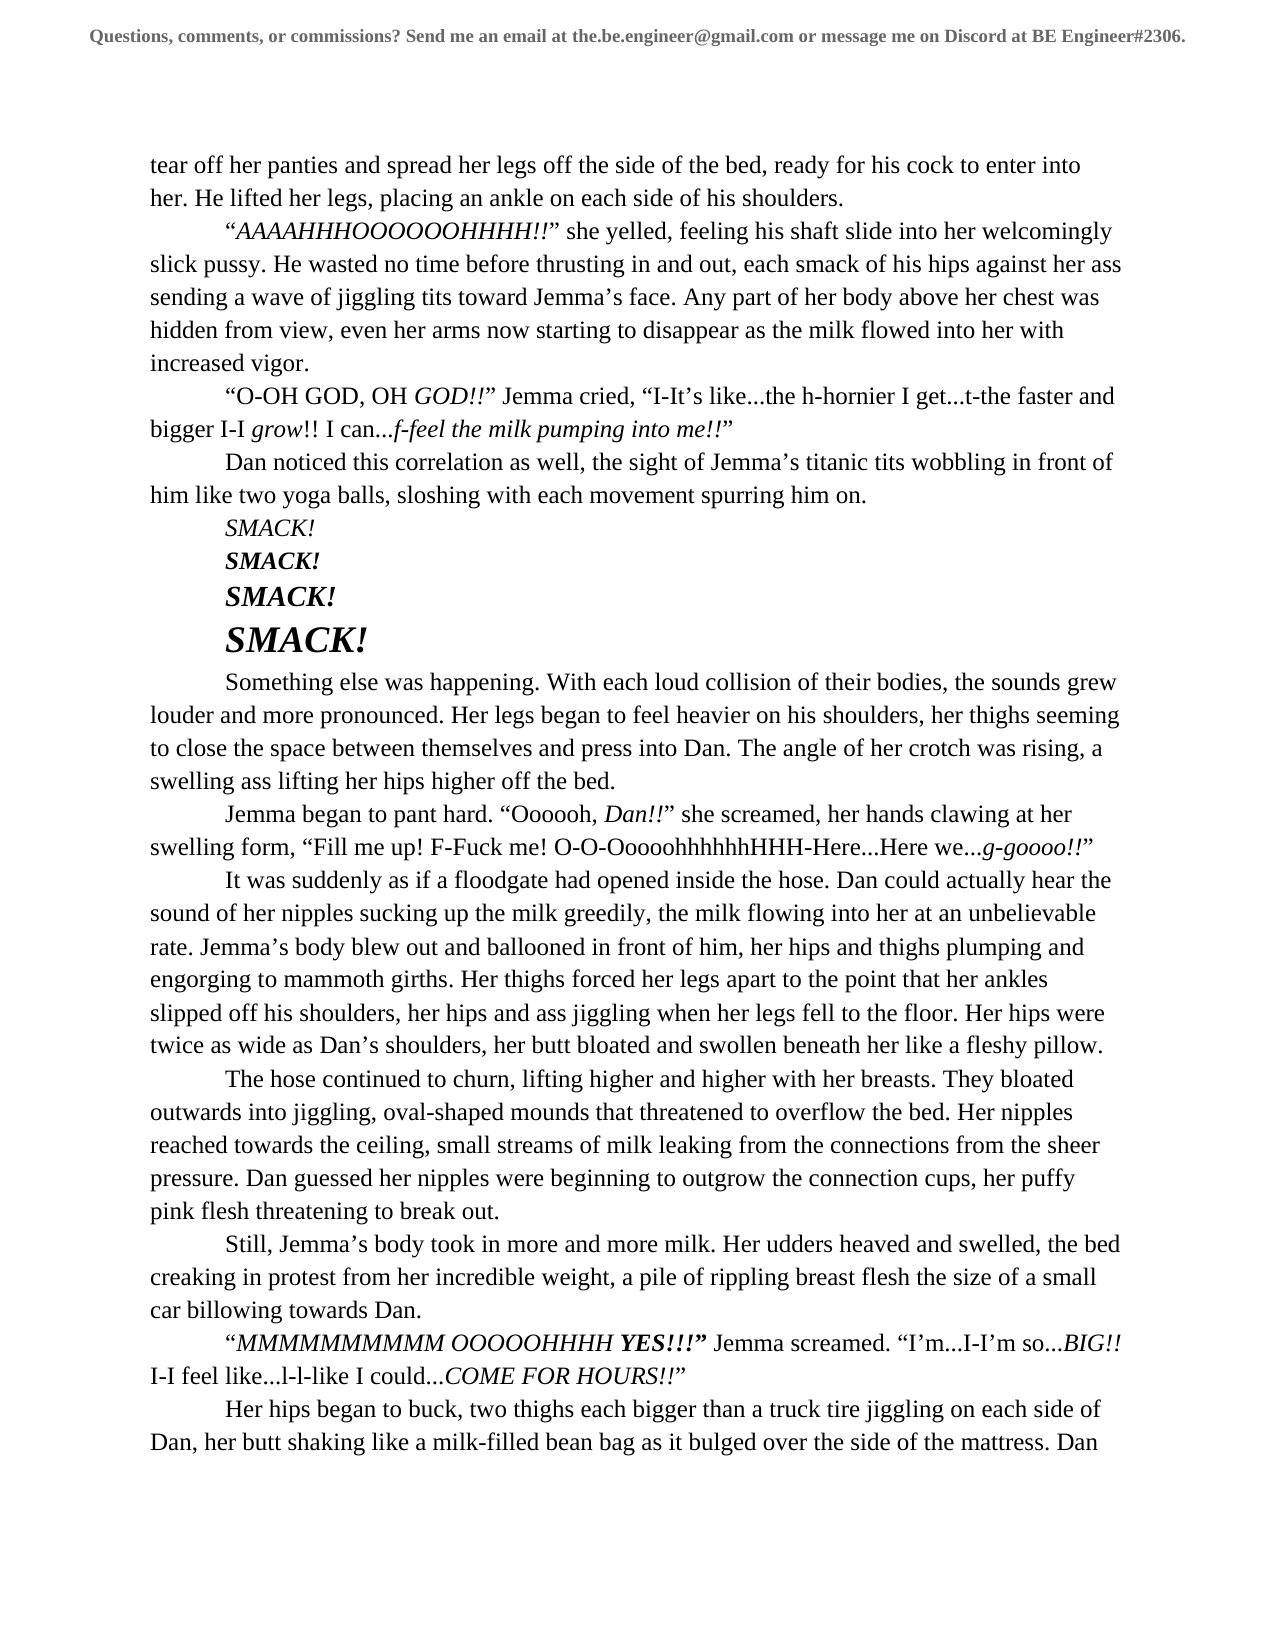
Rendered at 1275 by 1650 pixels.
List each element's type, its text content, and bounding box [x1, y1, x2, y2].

text It was suddenly as if a floodgate had opened inside the hose. Dan could actually hear the sound of her nipples sucking up the milk greedily, the milk flowing into her at an unbelievable rate. Jemma’s body blew out and ballooned in front of him, her hips and thighs plumping and engorging to mammoth girths. Her thighs forced her legs apart to the point that her ankles slipped off his shoulders, her hips and ass jiggling when her legs fell to the floor. Her hips were twice as wide as Dan’s shoulders, her butt bloated and swollen beneath her like a fleshy pillow. [150, 866, 1125, 1059]
text Still, Jemma’s body took in more and more milk. Her udders heaved and swelled, the bed creaking in protest from her incredible weight, a pile of rippling breast flesh the size of a small car billowing towards Dan. [150, 1229, 1125, 1323]
text “AAAAHHHOOOOOOHHHH!!” she yelled, feeling his shaft slide into her welcomingly slick pussy. He wasted no time before thrusting in and out, each smack of his hips against her ass sending a wave of jiggling tits toward Jemma’s face. Any part of her body above her chest was hidden from view, even her arms now starting to disappear as the milk flowed into her with increased vigor. [150, 216, 1125, 377]
text Jemma began to pant hard. “Oooooh, Dan!!” she screamed, her hands clawing at her swelling form, “Fill me up! F-Fuck me! O-O-OoooohhhhhhHHH-Here...Here we...g-goooo!!” [150, 799, 1125, 861]
text SMACK! [150, 513, 1125, 542]
text Dan noticed this correlation as well, the sight of Jemma’s titanic tits wobbling in front of him like two yoga balls, sloshing with each movement spurring him on. [150, 447, 1125, 509]
text “MMMMMMMMMM OOOOOHHHH YES!!!” Jemma screamed. “I’m...I-I’m so...BIG!! I-I feel like...l-l-like I could...COME FOR HOURS!!” [150, 1328, 1125, 1389]
text SMACK! [150, 618, 1125, 661]
text Something else was happening. With each loud collision of their bodies, the sounds grew louder and more pronounced. Her legs began to feel heavier on his shoulders, her thighs seeming to close the space between themselves and press into Dan. The angle of her crotch was rising, a swelling ass lifting her hips higher off the bed. [150, 667, 1125, 795]
text The hose continued to churn, lifting higher and higher with her breasts. They bloated outwards into jiggling, oval-shaped mounds that threatened to overflow the bed. Her nipples reached towards the ceiling, small streams of milk leaking from the connections from the sheer pressure. Dan guessed her nipples were beginning to outgrow the connection cups, her puffy pink flesh threatening to break out. [150, 1064, 1125, 1224]
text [150, 1394, 1125, 1456]
text SMACK! [150, 546, 1125, 575]
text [150, 150, 1125, 212]
text “O-OH GOD, OH GOD!!” Jemma cried, “I-It’s like...the h-hornier I get...t-the faster and bigger I-I grow!! I can...f-feel the milk pumping into me!!” [150, 381, 1125, 443]
text SMACK! [150, 579, 1125, 613]
